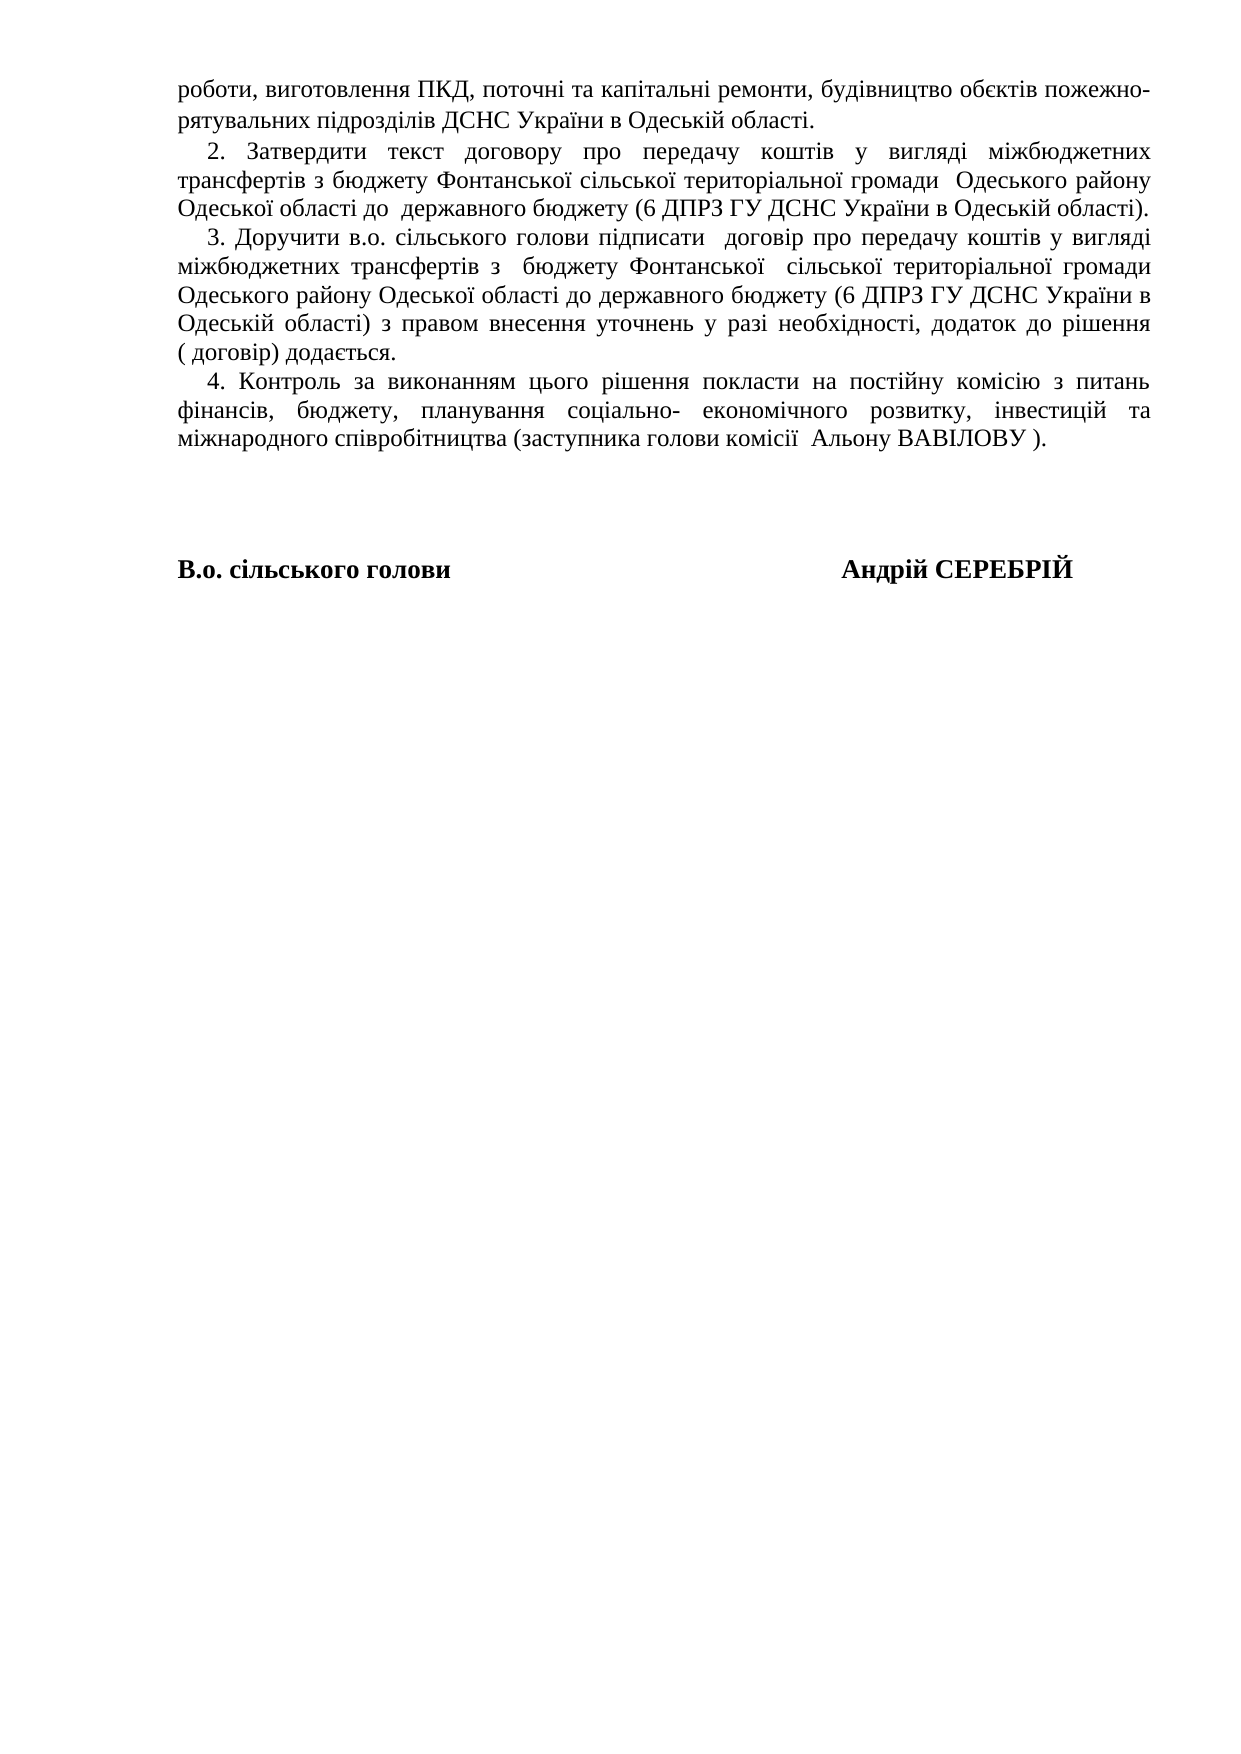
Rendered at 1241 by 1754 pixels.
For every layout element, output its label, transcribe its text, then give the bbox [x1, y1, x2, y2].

text 2. Затвердити текст договору про передачу коштів у вигляді міжбюджетних трансфертів з бюджету Фонтанської сільської територіальної громади Одеського району Одеської області до державного бюджету (6 ДПРЗ ГУ ДСНС України в Одеській області). [177, 136, 1152, 222]
text 3. Доручити в.о. сільського голови підписати договір про передачу коштів у вигляді міжбюджетних трансфертів з бюджету Фонтанської сільської територіальної громади Одеського району Одеської області до державного бюджету (6 ДПРЗ ГУ ДСНС України в Одеській області) з правом внесення уточнень у разі необхідності, додаток до рішення ( договір) додається. [177, 222, 1152, 366]
text 4. Контроль за виконанням цього рішення покласти на постійну комісію з питань фінансів, бюджету, планування соціально- економічного розвитку, інвестицій та міжнародного співробітництва (заступника голови комісії Альону ВАВІЛОВУ ). [177, 366, 1152, 452]
text В.о. сільського голови Андрій СЕРЕБРІЙ [177, 553, 1152, 584]
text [177, 74, 1152, 134]
